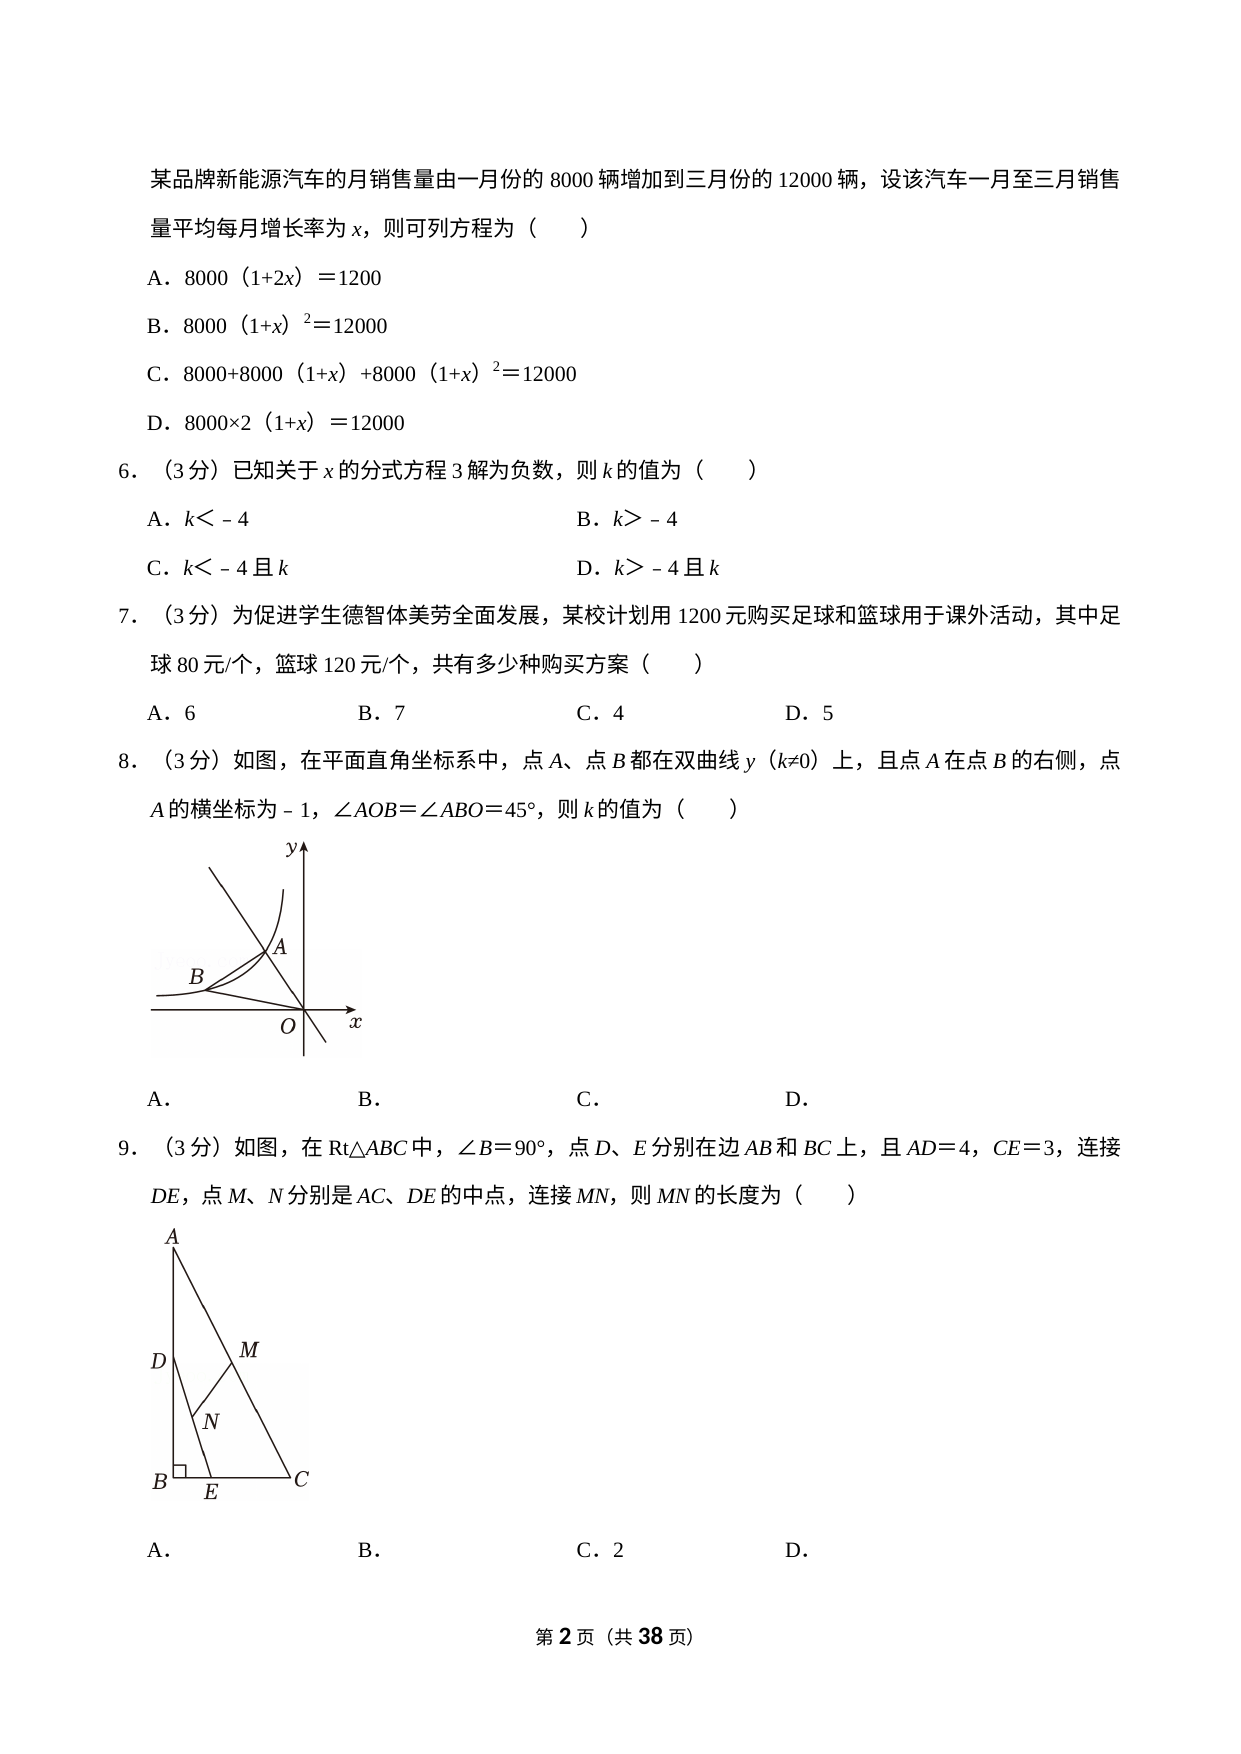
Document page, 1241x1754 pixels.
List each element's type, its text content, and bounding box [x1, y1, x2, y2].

text 9．（3分）如图，在Rt△ABC中，∠B＝90°，点D、E分别在边AB和BC上，且AD＝4，CE＝3，连接DE，点M、N分别是AC、DE的中点，连接MN，则MN的长度为（ ） [118, 1129, 1122, 1210]
text C．k＜﹣4且k D．k＞﹣4且k [118, 549, 1122, 582]
text A．8000（1+2x）＝1200 [118, 259, 1122, 292]
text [118, 162, 1122, 243]
text A．6 B．7 C．4 D．5 [118, 694, 1122, 727]
text C．8000+8000（1+x）+8000（1+x）2＝12000 [118, 356, 1122, 388]
text 7．（3分）为促进学生德智体美劳全面发展，某校计划用1200元购买足球和篮球用于课外活动，其中足球80元/个，篮球120元/个，共有多少种购买方案（ ） [118, 597, 1122, 679]
text A． B． C． D． [118, 1081, 1122, 1113]
text D．8000×2（1+x）＝12000 [118, 404, 1122, 437]
text 8．（3分）如图，在平面直角坐标系中，点A、点B都在双曲线y（k≠0）上，且点A在点B的右侧，点A的横坐标为﹣1，∠AOB＝∠ABO＝45°，则k的值为（ ） [118, 743, 1122, 824]
text B．8000（1+x）2＝12000 [118, 307, 1122, 340]
text A． B． C．2 D． [118, 1532, 1122, 1564]
text A．k＜﹣4 B．k＞﹣4 [118, 501, 1122, 533]
text 6．（3分）已知关于x的分式方程3解为负数，则k的值为（ ） [118, 452, 1122, 485]
